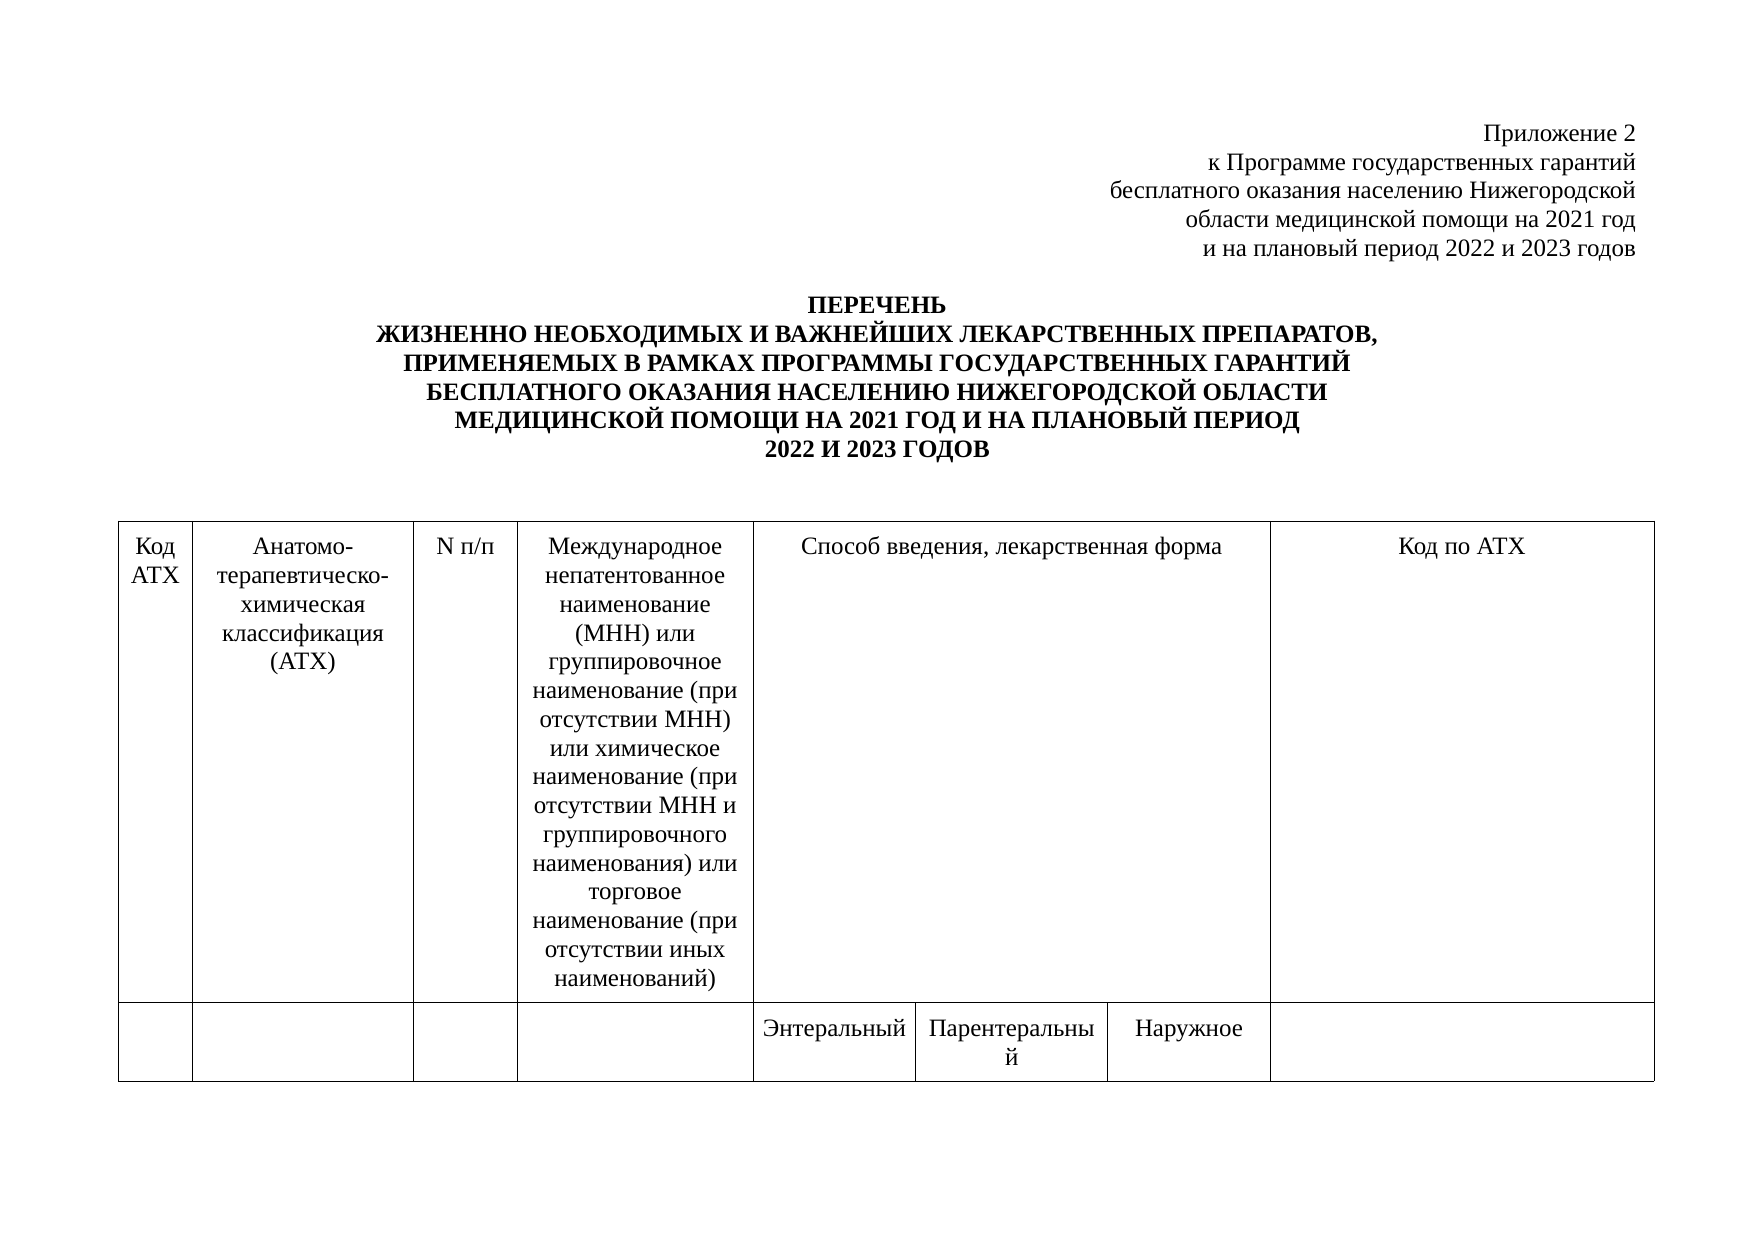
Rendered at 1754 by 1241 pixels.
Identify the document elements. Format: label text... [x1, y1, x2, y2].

text бесплатного оказания населению Нижегородской [118, 176, 1636, 204]
text и на плановый период 2022 и 2023 годов [118, 233, 1636, 262]
table_header Код АТХ [119, 522, 192, 1002]
table_header Код по АТХ [1271, 522, 1654, 1002]
table_header Международное непатентованное наименование (МНН) или группировочное наименование (при отсутствии МНН) или химическое наименование (при отсутствии МНН и группировочного наименования) или торговое наименование (при отсутствии иных наименований) [518, 522, 753, 1002]
text к Программе государственных гарантий [118, 147, 1636, 176]
table_cell [1271, 1003, 1654, 1081]
table_header N п/п [414, 522, 517, 1002]
text МЕДИЦИНСКОЙ ПОМОЩИ НА 2021 ГОД И НА ПЛАНОВЫЙ ПЕРИОД [118, 406, 1636, 434]
text Приложение 2 [118, 118, 1636, 147]
table_header Способ введения, лекарственная форма [754, 522, 1270, 1002]
text ПЕРЕЧЕНЬ [118, 291, 1636, 319]
text ЖИЗНЕННО НЕОБХОДИМЫХ И ВАЖНЕЙШИХ ЛЕКАРСТВЕННЫХ ПРЕПАРАТОВ, [118, 319, 1636, 348]
text ПРИМЕНЯЕМЫХ В РАМКАХ ПРОГРАММЫ ГОСУДАРСТВЕННЫХ ГАРАНТИЙ [118, 348, 1636, 377]
table_header Анатомо-терапевтическо-химическая классификация (АТХ) [193, 522, 413, 1002]
table_cell Энтеральный [754, 1003, 915, 1081]
table_cell [518, 1003, 753, 1081]
text области медицинской помощи на 2021 год [118, 204, 1636, 233]
text 2022 И 2023 ГОДОВ [118, 434, 1636, 463]
text БЕСПЛАТНОГО ОКАЗАНИЯ НАСЕЛЕНИЮ НИЖЕГОРОДСКОЙ ОБЛАСТИ [118, 377, 1636, 406]
table_cell [193, 1003, 413, 1081]
table_cell Наружное [1108, 1003, 1270, 1081]
table_cell [119, 1003, 192, 1081]
table_cell [414, 1003, 517, 1081]
table_cell Парентеральный [916, 1003, 1107, 1081]
